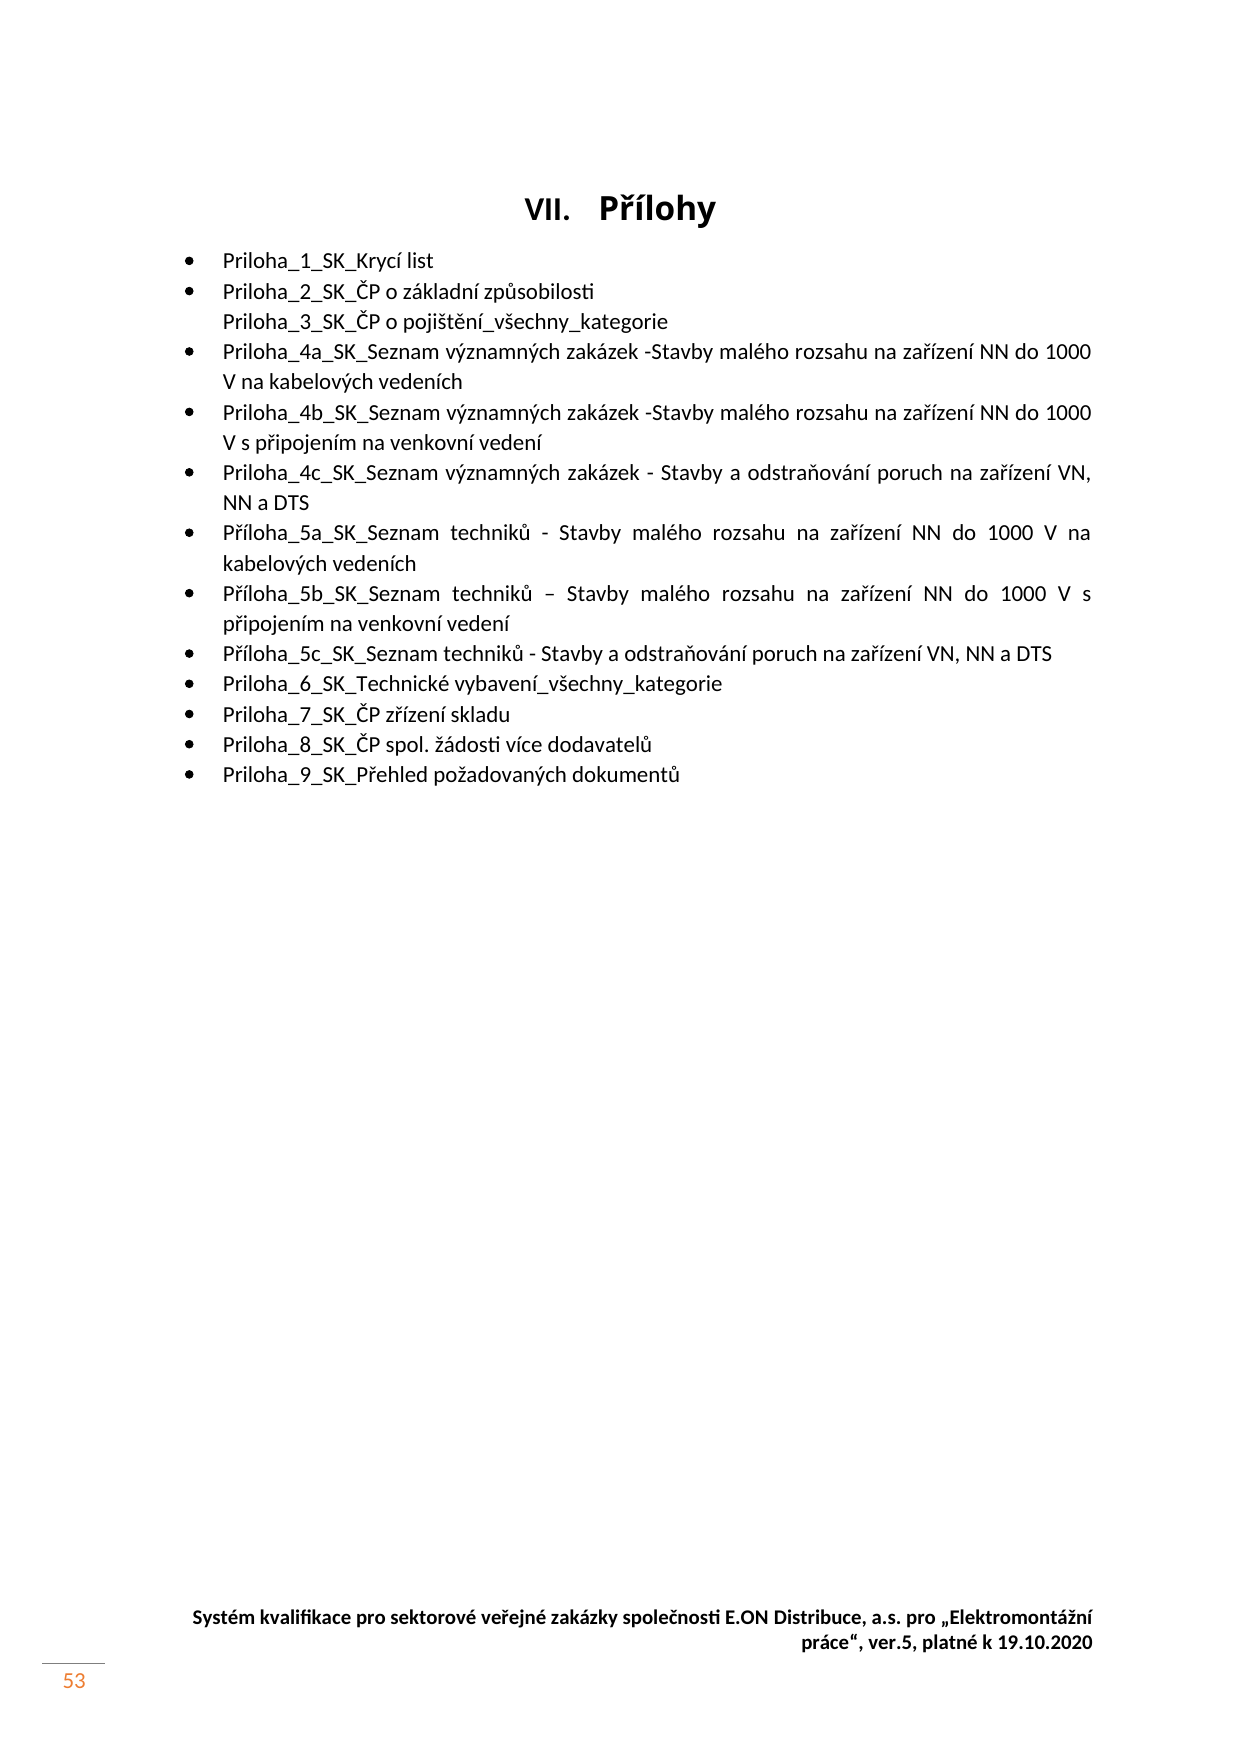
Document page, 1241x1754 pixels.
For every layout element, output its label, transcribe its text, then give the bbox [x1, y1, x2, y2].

list Priloha_1_SK_Krycí list [185, 247, 1093, 274]
list Příloha_5b_SK_Seznam techniků – Stavby malého rozsahu na zařízení NN do 1000 V s připojením na venkovní vedení [185, 579, 1093, 637]
list Priloha_3_SK_ČP o pojištění_všechny_kategorie [223, 307, 1093, 335]
list Příloha_5c_SK_Seznam techniků - Stavby a odstraňování poruch na zařízení VN, NN a DTS [185, 639, 1093, 667]
list Priloha_4a_SK_Seznam významných zakázek -Stavby malého rozsahu na zařízení NN do 1000 V na kabelových vedeních [185, 337, 1093, 395]
list Priloha_7_SK_ČP zřízení skladu [185, 700, 1093, 728]
subtitle Přílohy [148, 185, 1093, 231]
list Priloha_9_SK_Přehled požadovaných dokumentů [185, 760, 1093, 788]
list Priloha_2_SK_ČP o základní způsobilosti [185, 277, 1093, 305]
list Priloha_4c_SK_Seznam významných zakázek - Stavby a odstraňování poruch na zařízení VN, NN a DTS [185, 458, 1093, 516]
list Příloha_5a_SK_Seznam techniků - Stavby malého rozsahu na zařízení NN do 1000 V na kabelových vedeních [185, 518, 1093, 577]
list Priloha_6_SK_Technické vybavení_všechny_kategorie [185, 669, 1093, 697]
list Priloha_4b_SK_Seznam významných zakázek -Stavby malého rozsahu na zařízení NN do 1000 V s připojením na venkovní vedení [185, 398, 1093, 456]
list Priloha_8_SK_ČP spol. žádosti více dodavatelů [185, 730, 1093, 758]
